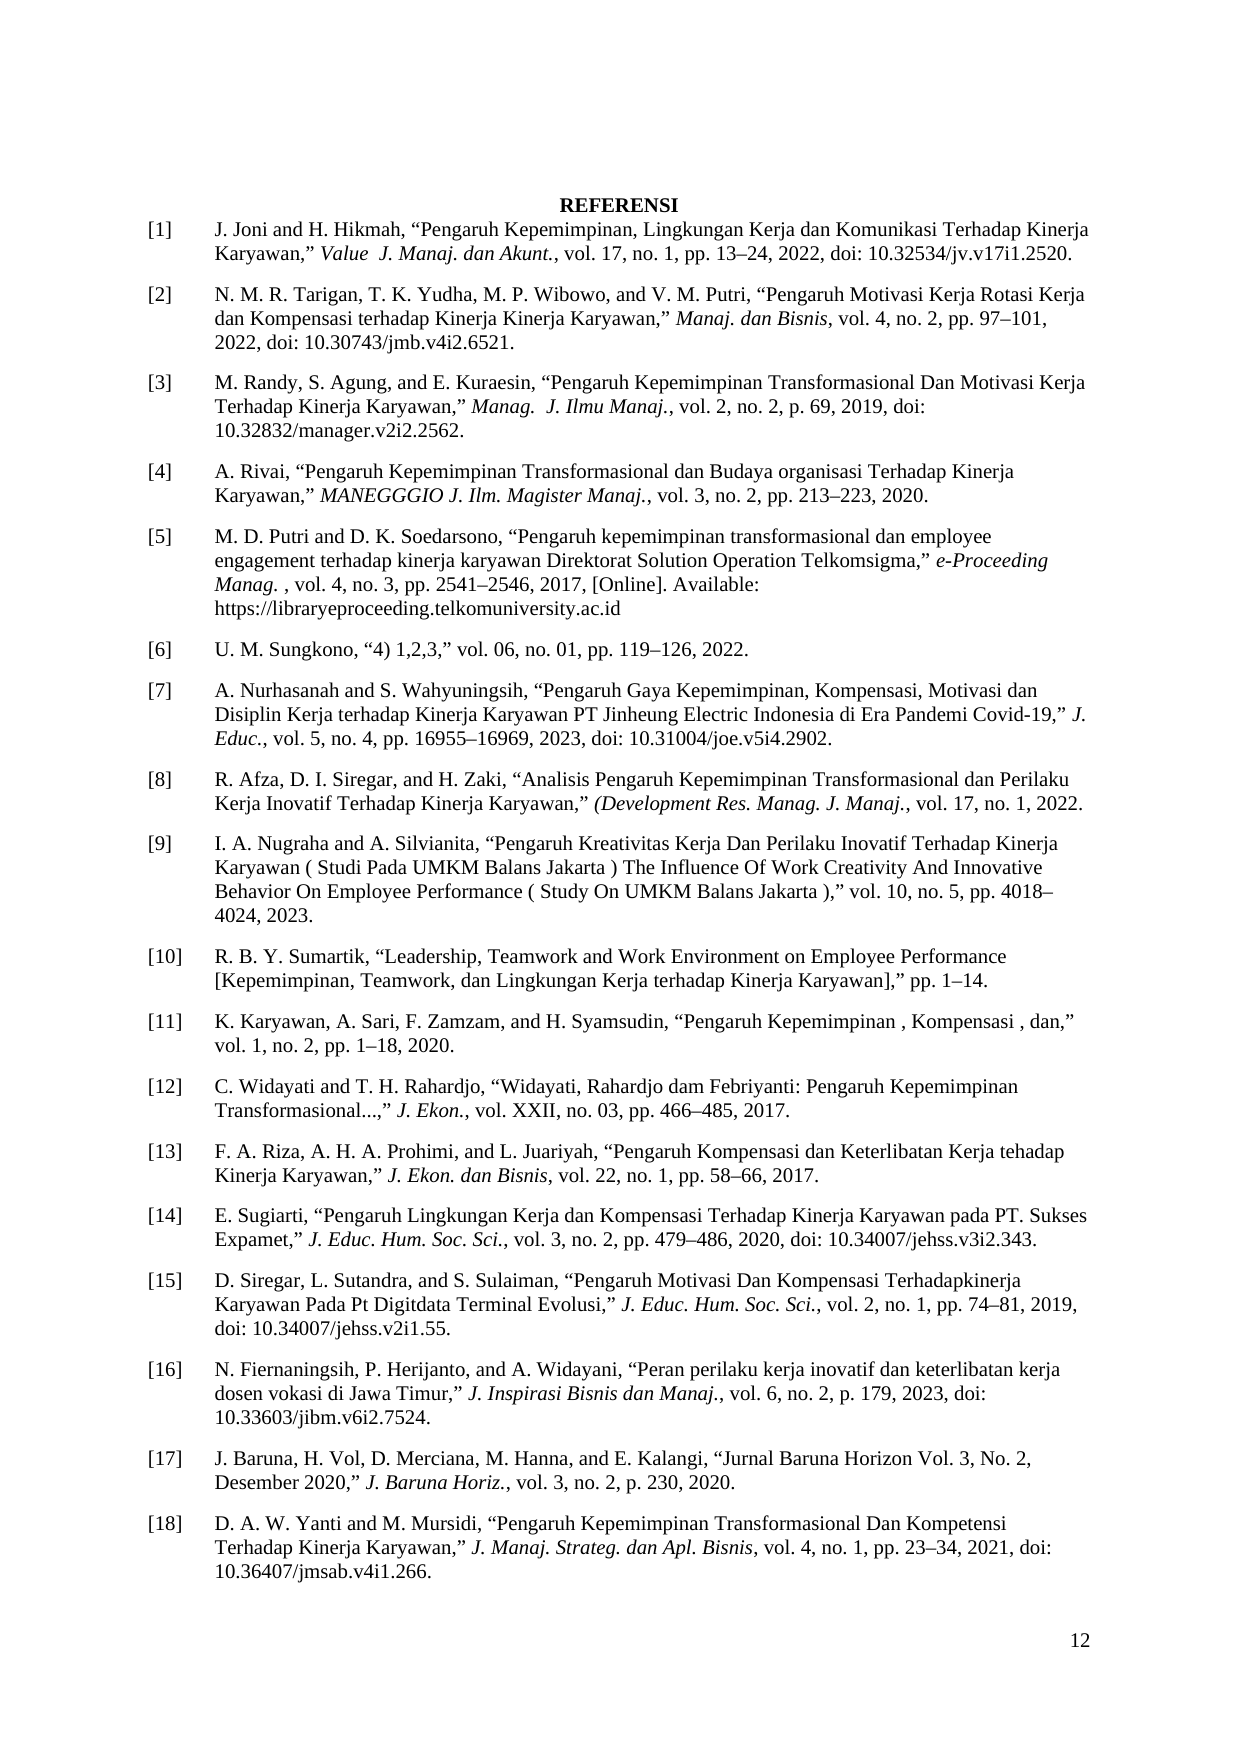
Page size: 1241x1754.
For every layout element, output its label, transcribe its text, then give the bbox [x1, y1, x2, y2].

text [16] N. Fiernaningsih, P. Herijanto, and A. Widayani, “Peran perilaku kerja inovatif dan keterlibatan kerja dosen vokasi di Jawa Timur,” J. Inspirasi Bisnis dan Manaj., vol. 6, no. 2, p. 179, 2023, doi: 10.33603/jibm.v6i2.7524. [148, 1357, 1090, 1429]
text [6] U. M. Sungkono, “4) 1,2,3,” vol. 06, no. 01, pp. 119–126, 2022. [148, 637, 1090, 661]
text [10] R. B. Y. Sumartik, “Leadership, Teamwork and Work Environment on Employee Performance [Kepemimpinan, Teamwork, dan Lingkungan Kerja terhadap Kinerja Karyawan],” pp. 1–14. [148, 944, 1090, 992]
text [4] A. Rivai, “Pengaruh Kepemimpinan Transformasional dan Budaya organisasi Terhadap Kinerja Karyawan,” MANEGGGIO J. Ilm. Magister Manaj., vol. 3, no. 2, pp. 213–223, 2020. [148, 459, 1090, 507]
text [12] C. Widayati and T. H. Rahardjo, “Widayati, Rahardjo dam Febriyanti: Pengaruh Kepemimpinan Transformasional...,” J. Ekon., vol. XXII, no. 03, pp. 466–485, 2017. [148, 1074, 1090, 1122]
text [13] F. A. Riza, A. H. A. Prohimi, and L. Juariyah, “Pengaruh Kompensasi dan Keterlibatan Kerja tehadap Kinerja Karyawan,” J. Ekon. dan Bisnis, vol. 22, no. 1, pp. 58–66, 2017. [148, 1138, 1090, 1187]
text [3] M. Randy, S. Agung, and E. Kuraesin, “Pengaruh Kepemimpinan Transformasional Dan Motivasi Kerja Terhadap Kinerja Karyawan,” Manag. J. Ilmu Manaj., vol. 2, no. 2, p. 69, 2019, doi: 10.32832/manager.v2i2.2562. [148, 370, 1090, 442]
text [9] I. A. Nugraha and A. Silvianita, “Pengaruh Kreativitas Kerja Dan Perilaku Inovatif Terhadap Kinerja Karyawan ( Studi Pada UMKM Balans Jakarta ) The Influence Of Work Creativity And Innovative Behavior On Employee Performance ( Study On UMKM Balans Jakarta ),” vol. 10, no. 5, pp. 4018–4024, 2023. [148, 831, 1090, 927]
text [15] D. Siregar, L. Sutandra, and S. Sulaiman, “Pengaruh Motivasi Dan Kompensasi Terhadapkinerja Karyawan Pada Pt Digitdata Terminal Evolusi,” J. Educ. Hum. Soc. Sci., vol. 2, no. 1, pp. 74–81, 2019, doi: 10.34007/jehss.v2i1.55. [148, 1268, 1090, 1340]
text [5] M. D. Putri and D. K. Soedarsono, “Pengaruh kepemimpinan transformasional dan employee engagement terhadap kinerja karyawan Direktorat Solution Operation Telkomsigma,” e-Proceeding Manag. , vol. 4, no. 3, pp. 2541–2546, 2017, [Online]. Available: https://libraryeproceeding.telkomuniversity.ac.id [148, 524, 1090, 620]
text [1] J. Joni and H. Hikmah, “Pengaruh Kepemimpinan, Lingkungan Kerja dan Komunikasi Terhadap Kinerja Karyawan,” Value J. Manaj. dan Akunt., vol. 17, no. 1, pp. 13–24, 2022, doi: 10.32534/jv.v17i1.2520. [148, 217, 1090, 265]
text [17] J. Baruna, H. Vol, D. Merciana, M. Hanna, and E. Kalangi, “Jurnal Baruna Horizon Vol. 3, No. 2, Desember 2020,” J. Baruna Horiz., vol. 3, no. 2, p. 230, 2020. [148, 1446, 1090, 1494]
text [8] R. Afza, D. I. Siregar, and H. Zaki, “Analisis Pengaruh Kepemimpinan Transformasional dan Perilaku Kerja Inovatif Terhadap Kinerja Karyawan,” (Development Res. Manag. J. Manaj., vol. 17, no. 1, 2022. [148, 766, 1090, 814]
text [11] K. Karyawan, A. Sari, F. Zamzam, and H. Syamsudin, “Pengaruh Kepemimpinan , Kompensasi , dan,” vol. 1, no. 2, pp. 1–18, 2020. [148, 1009, 1090, 1057]
subtitle REFERENSI [148, 193, 1090, 217]
text [18] D. A. W. Yanti and M. Mursidi, “Pengaruh Kepemimpinan Transformasional Dan Kompetensi Terhadap Kinerja Karyawan,” J. Manaj. Strateg. dan Apl. Bisnis, vol. 4, no. 1, pp. 23–34, 2021, doi: 10.36407/jmsab.v4i1.266. [148, 1511, 1090, 1583]
text [2] N. M. R. Tarigan, T. K. Yudha, M. P. Wibowo, and V. M. Putri, “Pengaruh Motivasi Kerja Rotasi Kerja dan Kompensasi terhadap Kinerja Kinerja Karyawan,” Manaj. dan Bisnis, vol. 4, no. 2, pp. 97–101, 2022, doi: 10.30743/jmb.v4i2.6521. [148, 281, 1090, 354]
text [7] A. Nurhasanah and S. Wahyuningsih, “Pengaruh Gaya Kepemimpinan, Kompensasi, Motivasi dan Disiplin Kerja terhadap Kinerja Karyawan PT Jinheung Electric Indonesia di Era Pandemi Covid-19,” J. Educ., vol. 5, no. 4, pp. 16955–16969, 2023, doi: 10.31004/joe.v5i4.2902. [148, 678, 1090, 750]
text [14] E. Sugiarti, “Pengaruh Lingkungan Kerja dan Kompensasi Terhadap Kinerja Karyawan pada PT. Sukses Expamet,” J. Educ. Hum. Soc. Sci., vol. 3, no. 2, pp. 479–486, 2020, doi: 10.34007/jehss.v3i2.343. [148, 1203, 1090, 1251]
